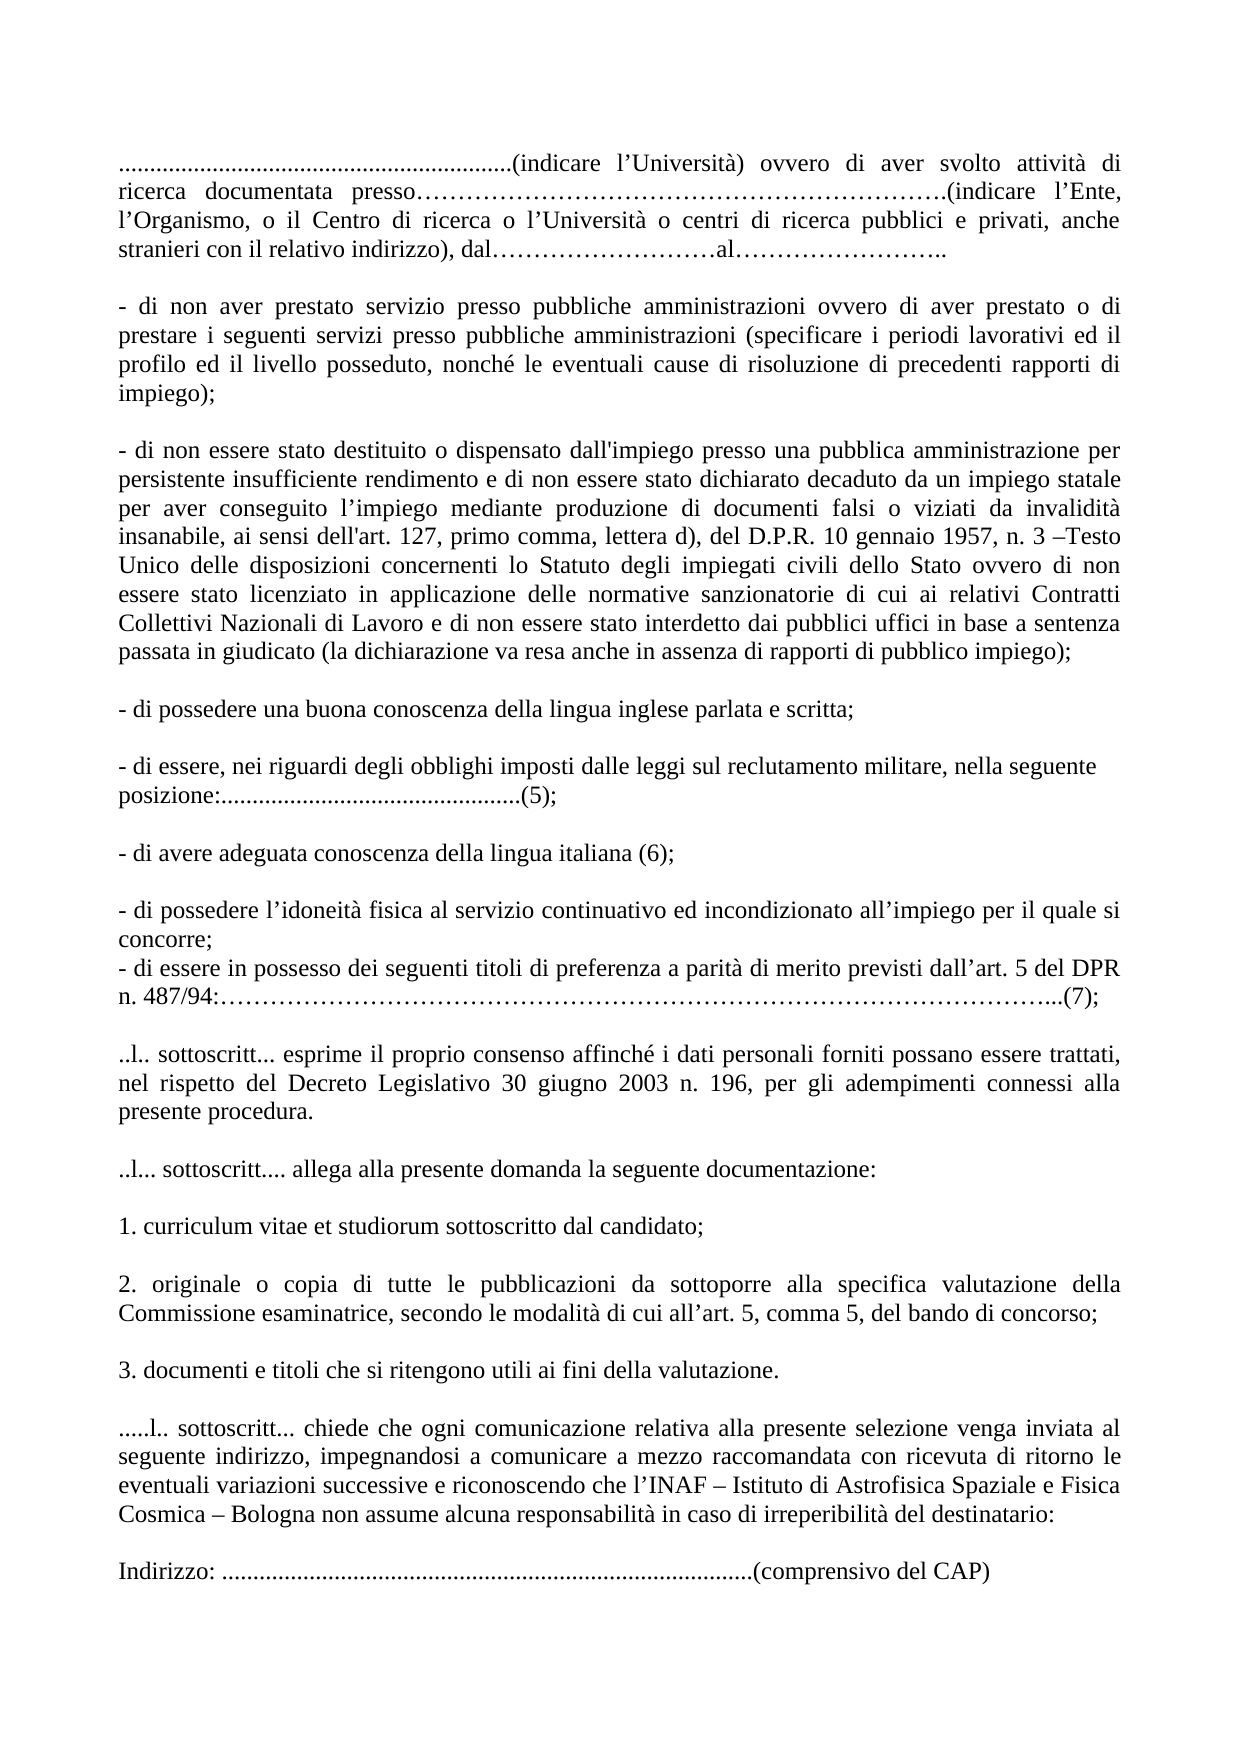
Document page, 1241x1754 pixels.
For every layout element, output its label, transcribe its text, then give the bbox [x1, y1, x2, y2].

text 1. curriculum vitae et studiorum sottoscritto dal candidato; [118, 1211, 1122, 1240]
text .....l.. sottoscritt... chiede che ogni comunicazione relativa alla presente selezione venga inviata al seguente indirizzo, impegnandosi a comunicare a mezzo raccomandata con ricevuta di ritorno le eventuali variazioni successive e riconoscendo che l’INAF – Istituto di Astrofisica Spaziale e Fisica Cosmica – Bologna non assume alcuna responsabilità in caso di irreperibilità del destinatario: [118, 1413, 1122, 1528]
text ..l... sottoscritt.... allega alla presente domanda la seguente documentazione: [118, 1154, 1122, 1183]
text - di essere, nei riguardi degli obblighi imposti dalle leggi sul reclutamento militare, nella seguente [118, 751, 1122, 780]
text ...............................................................(indicare l’Università) ovvero di aver svolto attività di ricerca documentata presso……………………………………………………….(indicare l’Ente, l’Organismo, o il Centro di ricerca o l’Università o centri di ricerca pubblici e privati, anche stranieri con il relativo indirizzo), dal………………………al…………………….. [118, 148, 1122, 263]
text ..l.. sottoscritt... esprime il proprio consenso affinché i dati personali forniti possano essere trattati, nel rispetto del Decreto Legislativo 30 giugno 2003 n. 196, per gli adempimenti connessi alla presente procedura. [118, 1039, 1122, 1125]
text - di possedere una buona conoscenza della lingua inglese parlata e scritta; [118, 694, 1122, 723]
text posizione:................................................(5); [118, 780, 1122, 809]
text - di avere adeguata conoscenza della lingua italiana (6); [118, 838, 1122, 866]
text 3. documenti e titoli che si ritengono utili ai fini della valutazione. [118, 1355, 1122, 1384]
text 2. originale o copia di tutte le pubblicazioni da sottoporre alla specifica valutazione della Commissione esaminatrice, secondo le modalità di cui all’art. 5, comma 5, del bando di concorso; [118, 1269, 1122, 1326]
text - di non aver prestato servizio presso pubbliche amministrazioni ovvero di aver prestato o di prestare i seguenti servizi presso pubbliche amministrazioni (specificare i periodi lavorativi ed il profilo ed il livello posseduto, nonché le eventuali cause di risoluzione di precedenti rapporti di impiego); [118, 291, 1122, 406]
text - di essere in possesso dei seguenti titoli di preferenza a parità di merito previsti dall’art. 5 del DPR n. 487/94:………………………………………………………………………………………...(7); [118, 953, 1122, 1010]
text - di non essere stato destituito o dispensato dall'impiego presso una pubblica amministrazione per persistente insufficiente rendimento e di non essere stato dichiarato decaduto da un impiego statale per aver conseguito l’impiego mediante produzione di documenti falsi o viziati da invalidità insanabile, ai sensi dell'art. 127, primo comma, lettera d), del D.P.R. 10 gennaio 1957, n. 3 –Testo Unico delle disposizioni concernenti lo Statuto degli impiegati civili dello Stato ovvero di non essere stato licenziato in applicazione delle normative sanzionatorie di cui ai relativi Contratti Collettivi Nazionali di Lavoro e di non essere stato interdetto dai pubblici uffici in base a sentenza passata in giudicato (la dichiarazione va resa anche in assenza di rapporti di pubblico impiego); [118, 435, 1122, 665]
text Indirizzo: .....................................................................................(comprensivo del CAP) [118, 1556, 1122, 1585]
text - di possedere l’idoneità fisica al servizio continuativo ed incondizionato all’impiego per il quale si concorre; [118, 895, 1122, 953]
